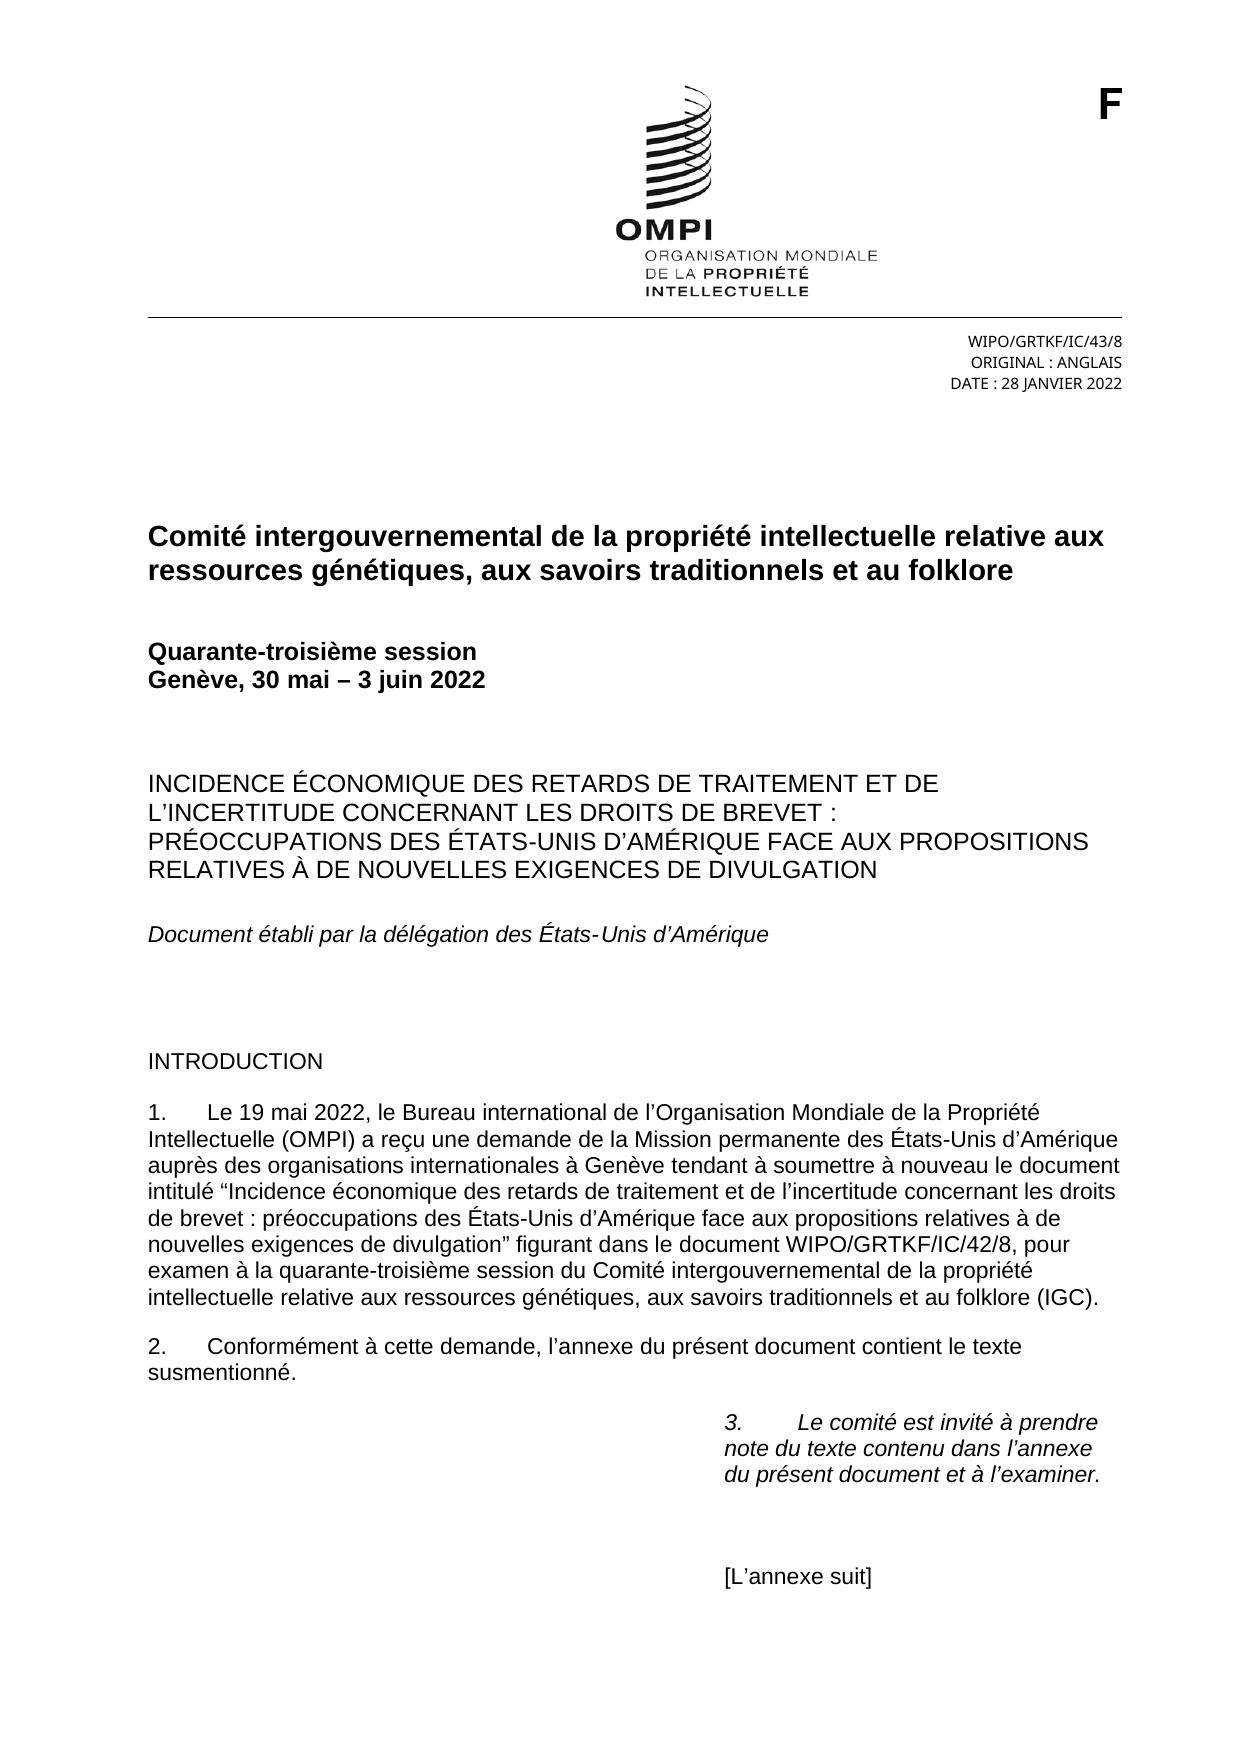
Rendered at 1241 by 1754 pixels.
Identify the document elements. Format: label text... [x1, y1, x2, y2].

text DATE : 28 janvier 2022 [148, 373, 1122, 394]
text Quarante-troisième session [148, 636, 1122, 665]
text Le comité est invité à prendre note du texte contenu dans l’annexe du présent document et à l’examiner. [724, 1408, 1122, 1488]
text WIPO/GRTKF/IC/43/8 [148, 331, 1122, 352]
text Document établi par la délégation des États-Unis d’Amérique [148, 921, 1122, 948]
picture [613, 79, 1123, 299]
subtitle Introduction [148, 1048, 1122, 1074]
text Genève, 30 mai – 3 juin 2022 [148, 665, 1122, 694]
text ORIGINAL : anglais [148, 352, 1122, 373]
text Incidence économique des retards de traitement et de l’incertitude concernant les droits de brevet : préoccupations des États-Unis d’Amérique face aux propositions relatives à de nouvelles exigences de divulgation [148, 769, 1122, 884]
text Conformément à cette demande, l’annexe du présent document contient le texte susmentionné. [148, 1333, 1122, 1386]
title Comité intergouvernemental de la propriété intellectuelle relative aux ressources génétiques, aux savoirs traditionnels et au folklore [148, 519, 1122, 586]
text [L’annexe suit] [724, 1563, 1122, 1589]
text Le 19 mai 2022, le Bureau international de l’Organisation Mondiale de la Propriété Intellectuelle (OMPI) a reçu une demande de la Mission permanente des États-Unis d’Amérique auprès des organisations internationales à Genève tendant à soumettre à nouveau le document intitulé “Incidence économique des retards de traitement et de l’incertitude concernant les droits de brevet : préoccupations des États-Unis d’Amérique face aux propositions relatives à de nouvelles exigences de divulgation” figurant dans le document WIPO/GRTKF/IC/42/8, pour examen à la quarante-troisième session du Comité intergouvernemental de la propriété intellectuelle relative aux ressources génétiques, aux savoirs traditionnels et au folklore (IGC). [148, 1099, 1122, 1310]
